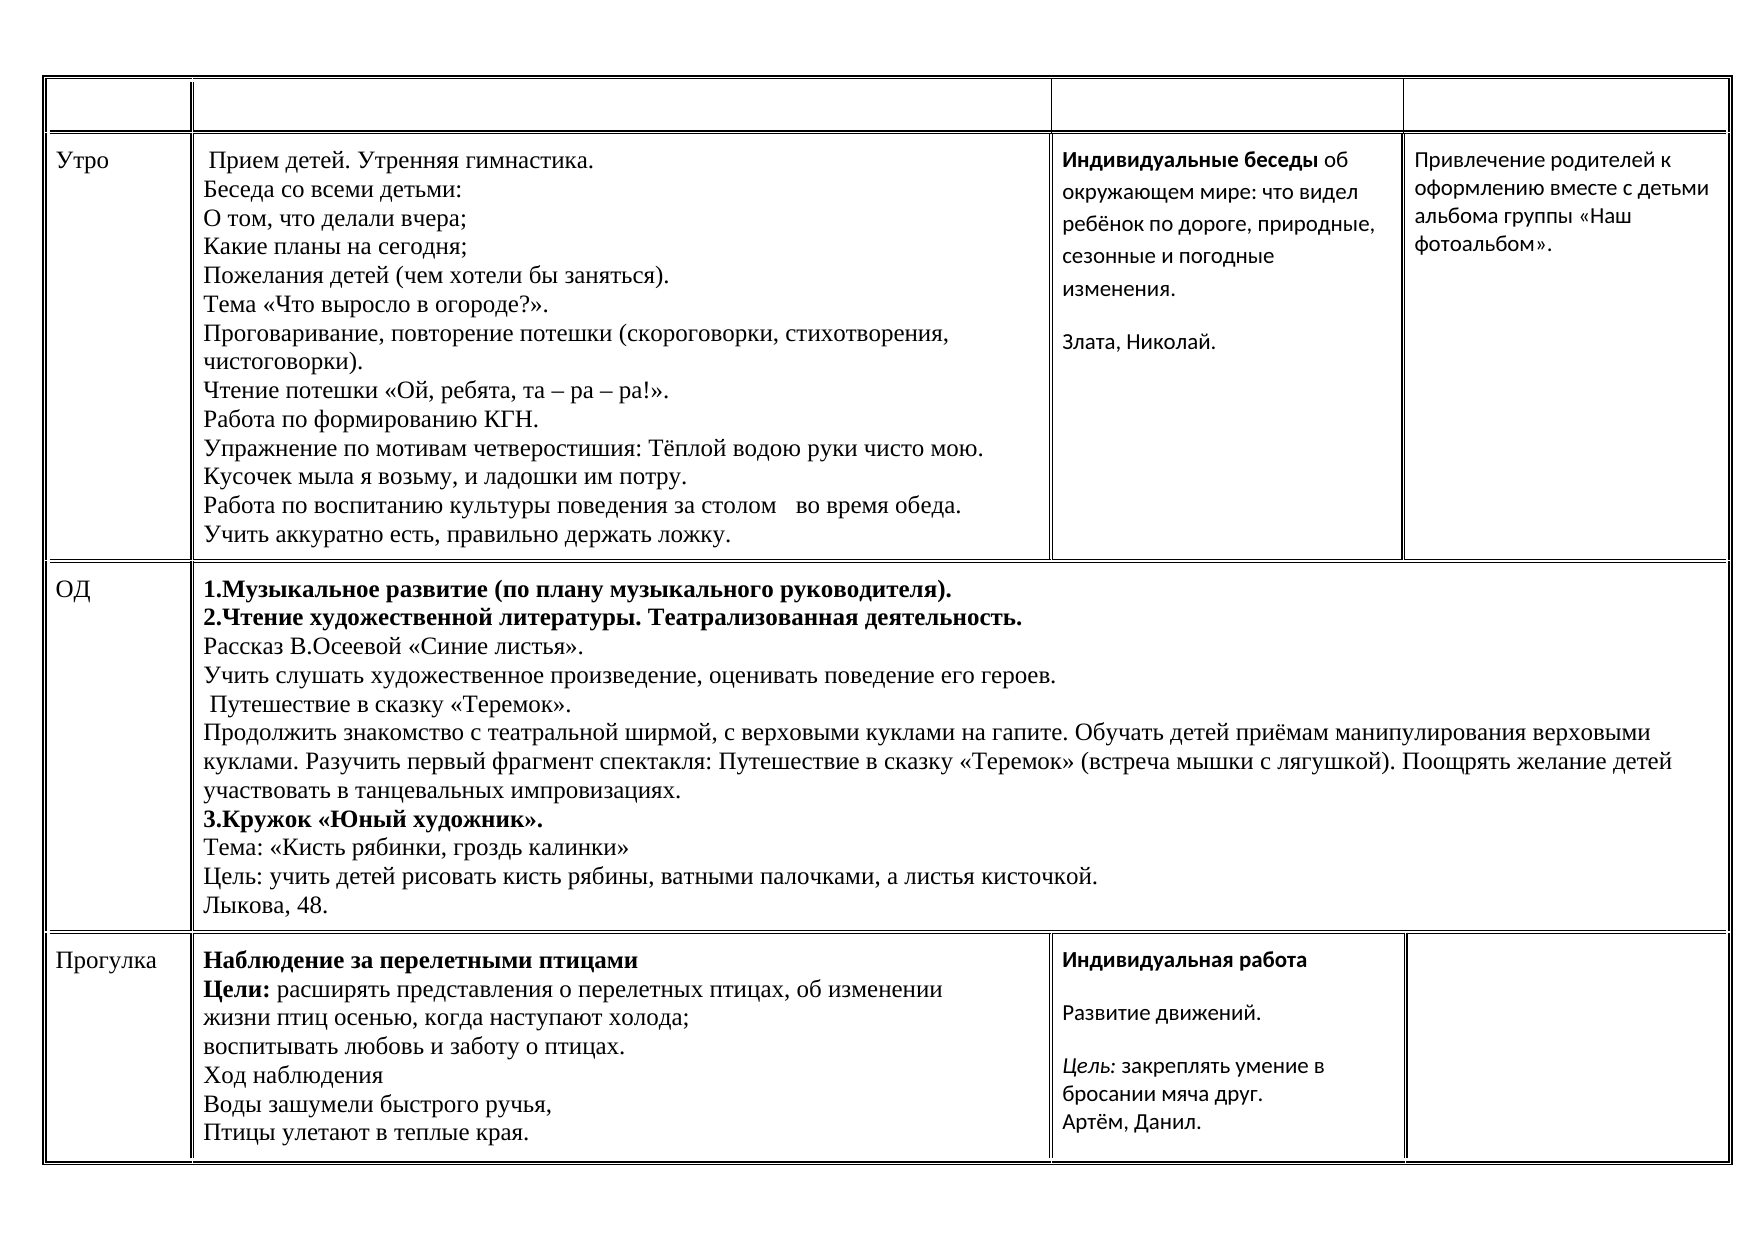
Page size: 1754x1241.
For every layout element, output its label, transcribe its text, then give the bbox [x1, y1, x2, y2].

table_cell Прогулка [44, 930, 192, 1161]
table_cell [1406, 930, 1731, 1161]
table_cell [192, 931, 1051, 1161]
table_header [1404, 79, 1728, 130]
table_cell ОД [44, 559, 192, 930]
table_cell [1051, 931, 1406, 1161]
table_cell Индивидуальные беседы об окружающем мире: что видел ребёнок по дороге, природные, сезонные и погодные изменения. Злата, Николай. [1053, 134, 1401, 558]
table_cell Привлечение родителей к оформлению вместе с детьми альбома группы «Наш фотоальбом». [1405, 130, 1729, 558]
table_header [1052, 79, 1403, 130]
table_cell Утро [47, 130, 191, 558]
table_cell Прием детей. Утренняя гимнастика. Беседа со всеми детьми: О том, что делали вчера; Какие планы на сегодня; Пожелания детей (чем хотели бы заняться). Тема «Что выросло в огороде?». Проговаривание, повторение потешки (скороговорки, стихотворения, чистоговорки). Чтение потешки «Ой, ребята, та – ра – ра!». Работа по формированию КГН. Упражнение по мотивам четверостишия: Тёплой водою руки чисто мою. Кусочек мыла я возьму, и ладошки им потру. Работа по воспитанию культуры поведения за столом во время обеда. Учить аккуратно есть, правильно держать ложку. [194, 134, 1049, 558]
table_header Режим - ные моменты [47, 79, 192, 130]
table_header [192, 79, 1051, 130]
table_cell 1.Музыкальное развитие (по плану музыкального руководителя). 2.Чтение художественной литературы. Театрализованная деятельность. Рассказ В.Осеевой «Синие листья». Учить слушать художественное произведение, оценивать поведение его героев. Путешествие в сказку «Теремок». Продолжить знакомство с театральной ширмой, с верховыми куклами на гапите. Обучать детей приёмам манипулирования верховыми куклами. Разучить первый фрагмент спектакля: Путешествие в сказку «Теремок» (встреча мышки с лягушкой). Поощрять желание детей участвовать в танцевальных импровизациях. 3.Кружок «Юный художник». Тема: «Кисть рябинки, гроздь калинки» Цель: учить детей рисовать кисть рябины, ватными палочками, а листья кисточкой. Лыкова, 48. [192, 559, 1731, 930]
